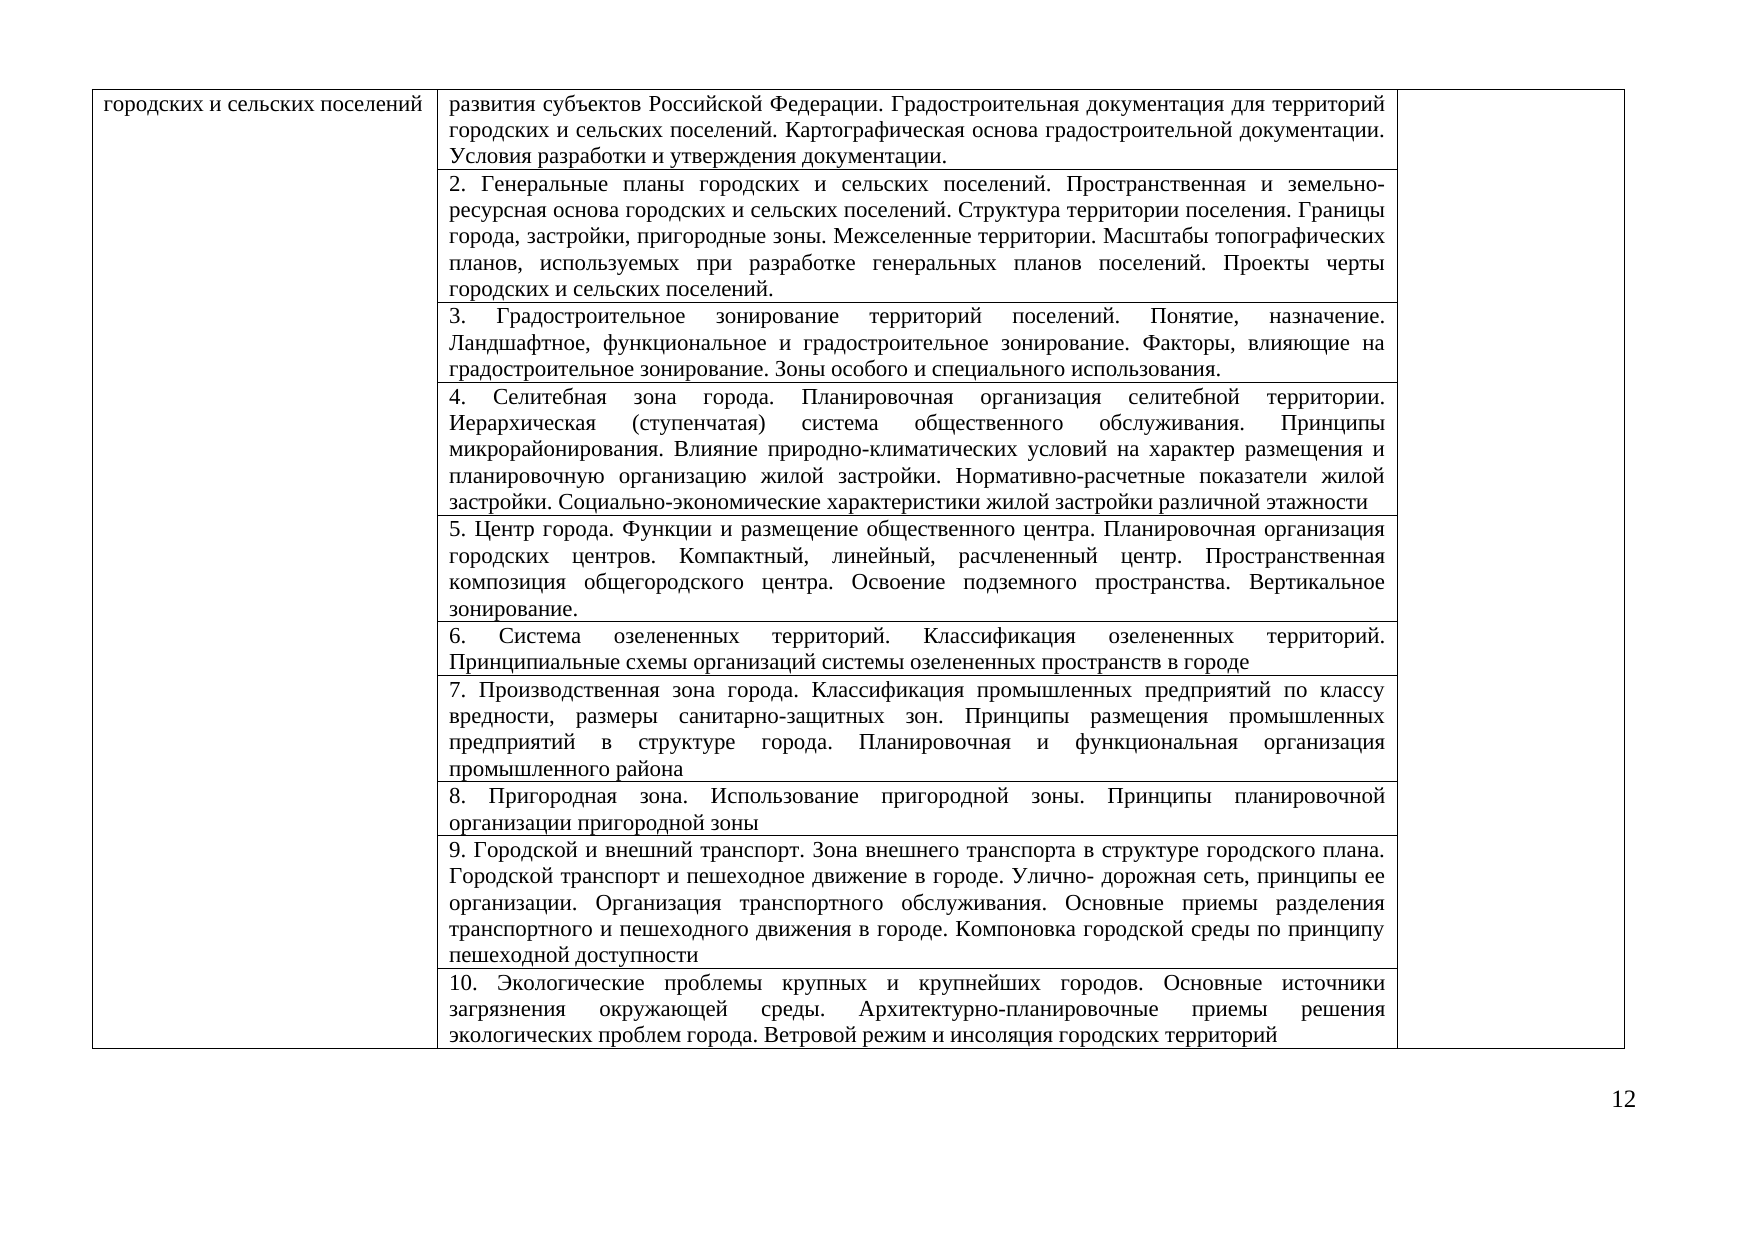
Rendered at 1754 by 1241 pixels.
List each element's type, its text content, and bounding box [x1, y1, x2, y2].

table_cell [438, 90, 1397, 169]
table_cell 2. Генеральные планы городских и сельских поселений. Пространственная и земельно-ресурсная основа городских и сельских поселений. Структура территории поселения. Границы города, застройки, пригородные зоны. Межселенные территории. Масштабы топографических планов, используемых при разработке генеральных планов поселений. Проекты черты городских и сельских поселений. [438, 170, 1397, 302]
table_cell 3. Градостроительное зонирование территорий поселений. Понятие, назначение. Ландшафтное, функциональное и градостроительное зонирование. Факторы, влияющие на градостроительное зонирование. Зоны особого и специального использования. [438, 303, 1397, 382]
table_cell 5. Центр города. Функции и размещение общественного центра. Планировочная организация городских центров. Компактный, линейный, расчлененный центр. Пространственная композиция общегородского центра. Освоение подземного пространства. Вертикальное зонирование. [438, 516, 1397, 621]
table_cell 4. Селитебная зона города. Планировочная организация селитебной территории. Иерархическая (ступенчатая) система общественного обслуживания. Принципы микрорайонирования. Влияние природно-климатических условий на характер размещения и планировочную организацию жилой застройки. Нормативно-расчетные показатели жилой застройки. Социально-экономические характеристики жилой застройки различной этажности [438, 383, 1397, 514]
table_cell 8. Пригородная зона. Использование пригородной зоны. Принципы планировочной организации пригородной зоны [438, 782, 1397, 835]
table_cell 7. Производственная зона города. Классификация промышленных предприятий по классу вредности, размеры санитарно-защитных зон. Принципы размещения промышленных предприятий в структуре города. Планировочная и функциональная организация промышленного района [438, 676, 1397, 781]
table_cell 10. Экологические проблемы крупных и крупнейших городов. Основные источники загрязнения окружающей среды. Архитектурно-планировочные приемы решения экологических проблем города. Ветровой режим и инсоляция городских территорий [438, 969, 1397, 1048]
table_cell 9. Городской и внешний транспорт. Зона внешнего транспорта в структуре городского плана. Городской транспорт и пешеходное движение в городе. Улично- дорожная сеть, принципы ее организации. Организация транспортного обслуживания. Основные приемы разделения транспортного и пешеходного движения в городе. Компоновка городской среды по принципу пешеходной доступности [438, 836, 1397, 968]
table_cell 6. Система озелененных территорий. Классификация озелененных территорий. Принципиальные схемы организаций системы озелененных пространств в городе [438, 622, 1397, 675]
